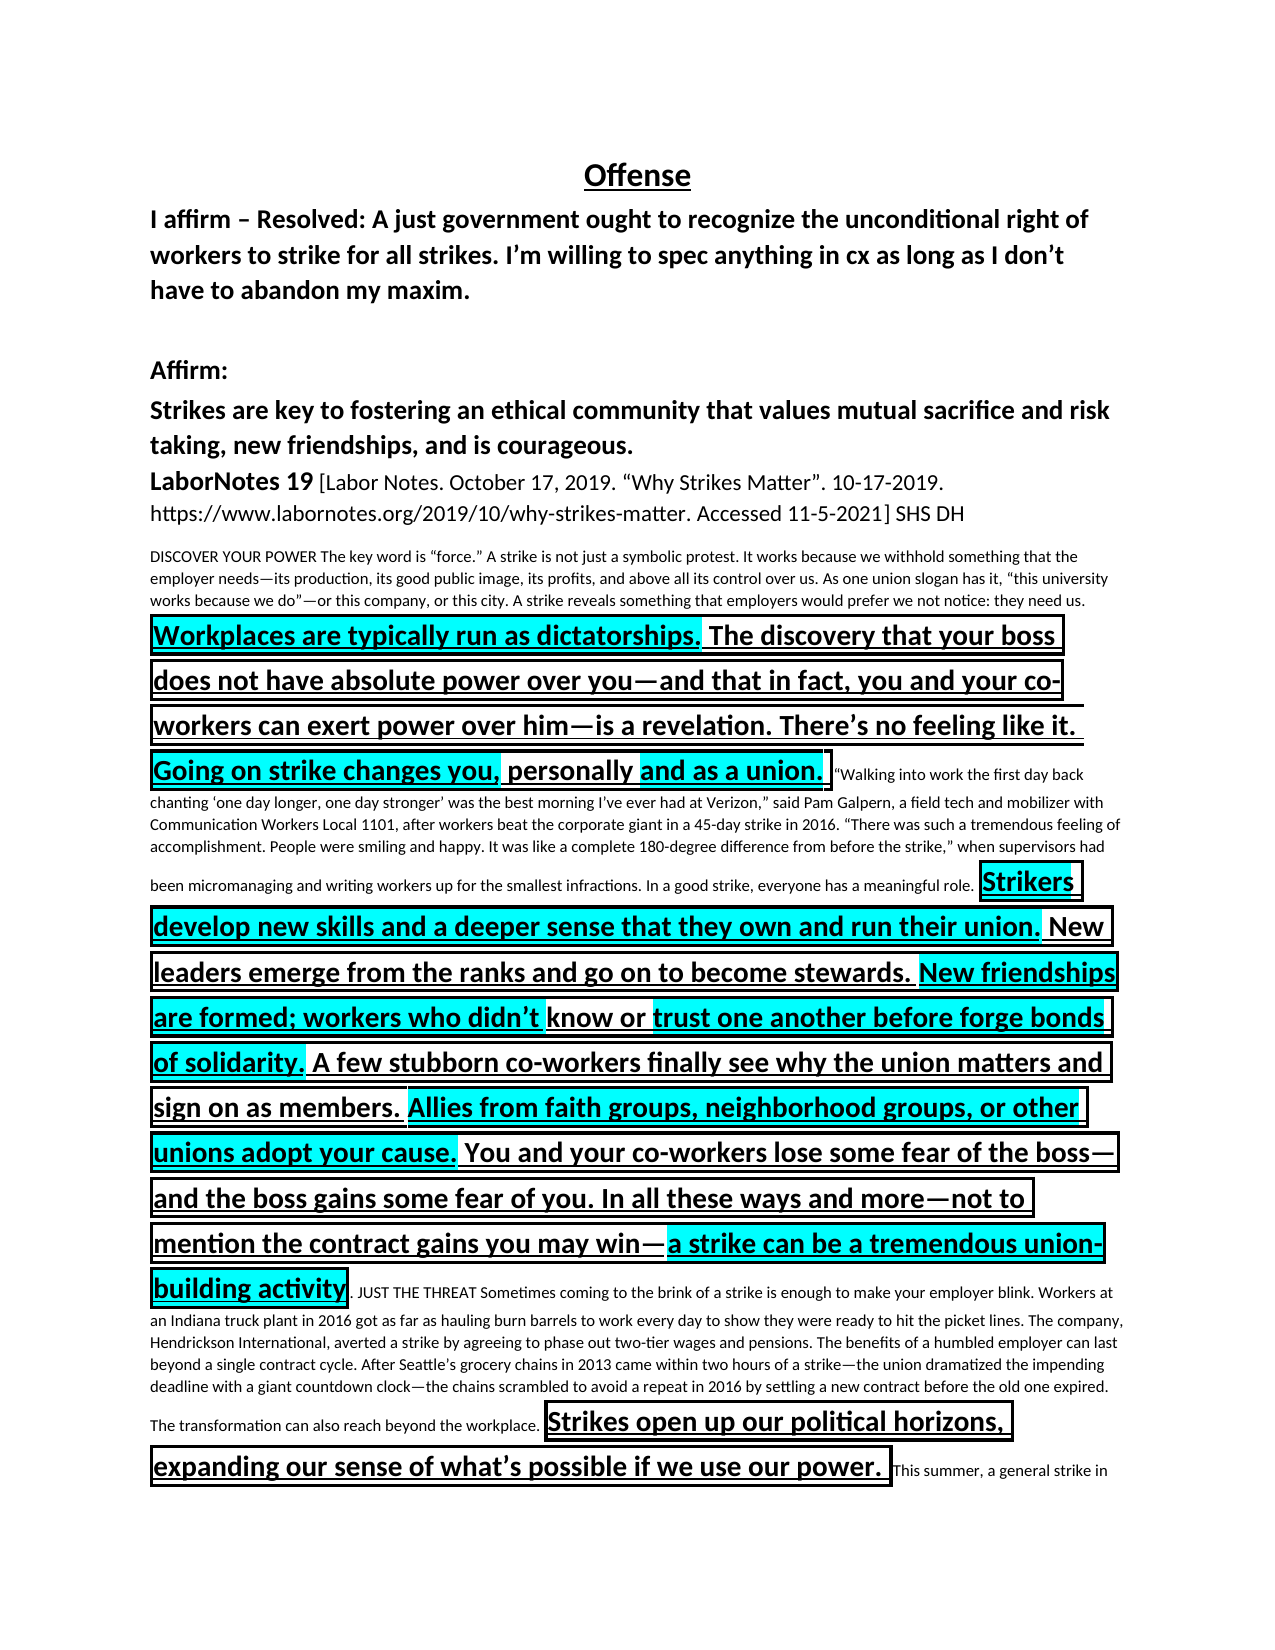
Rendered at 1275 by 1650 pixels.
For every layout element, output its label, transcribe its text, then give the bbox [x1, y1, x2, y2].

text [150, 546, 1125, 1487]
subtitle Offense [150, 154, 1125, 195]
subtitle Strikes are key to fostering an ethical community that values mutual sacrifice and risk taking, new friendships, and is courageous. [150, 393, 1125, 462]
subtitle Affirm: [150, 353, 1125, 386]
subtitle I affirm – Resolved: A just government ought to recognize the unconditional right of workers to strike for all strikes. I’m willing to spec anything in cx as long as I don’t have to abandon my maxim. [150, 202, 1125, 307]
text LaborNotes 19 [Labor Notes. October 17, 2019. “Why Strikes Matter”. 10-17-2019. https://www.labornotes.org/2019/10/why-strikes-matter. Accessed 11-5-2021] SHS DH [150, 464, 1125, 527]
